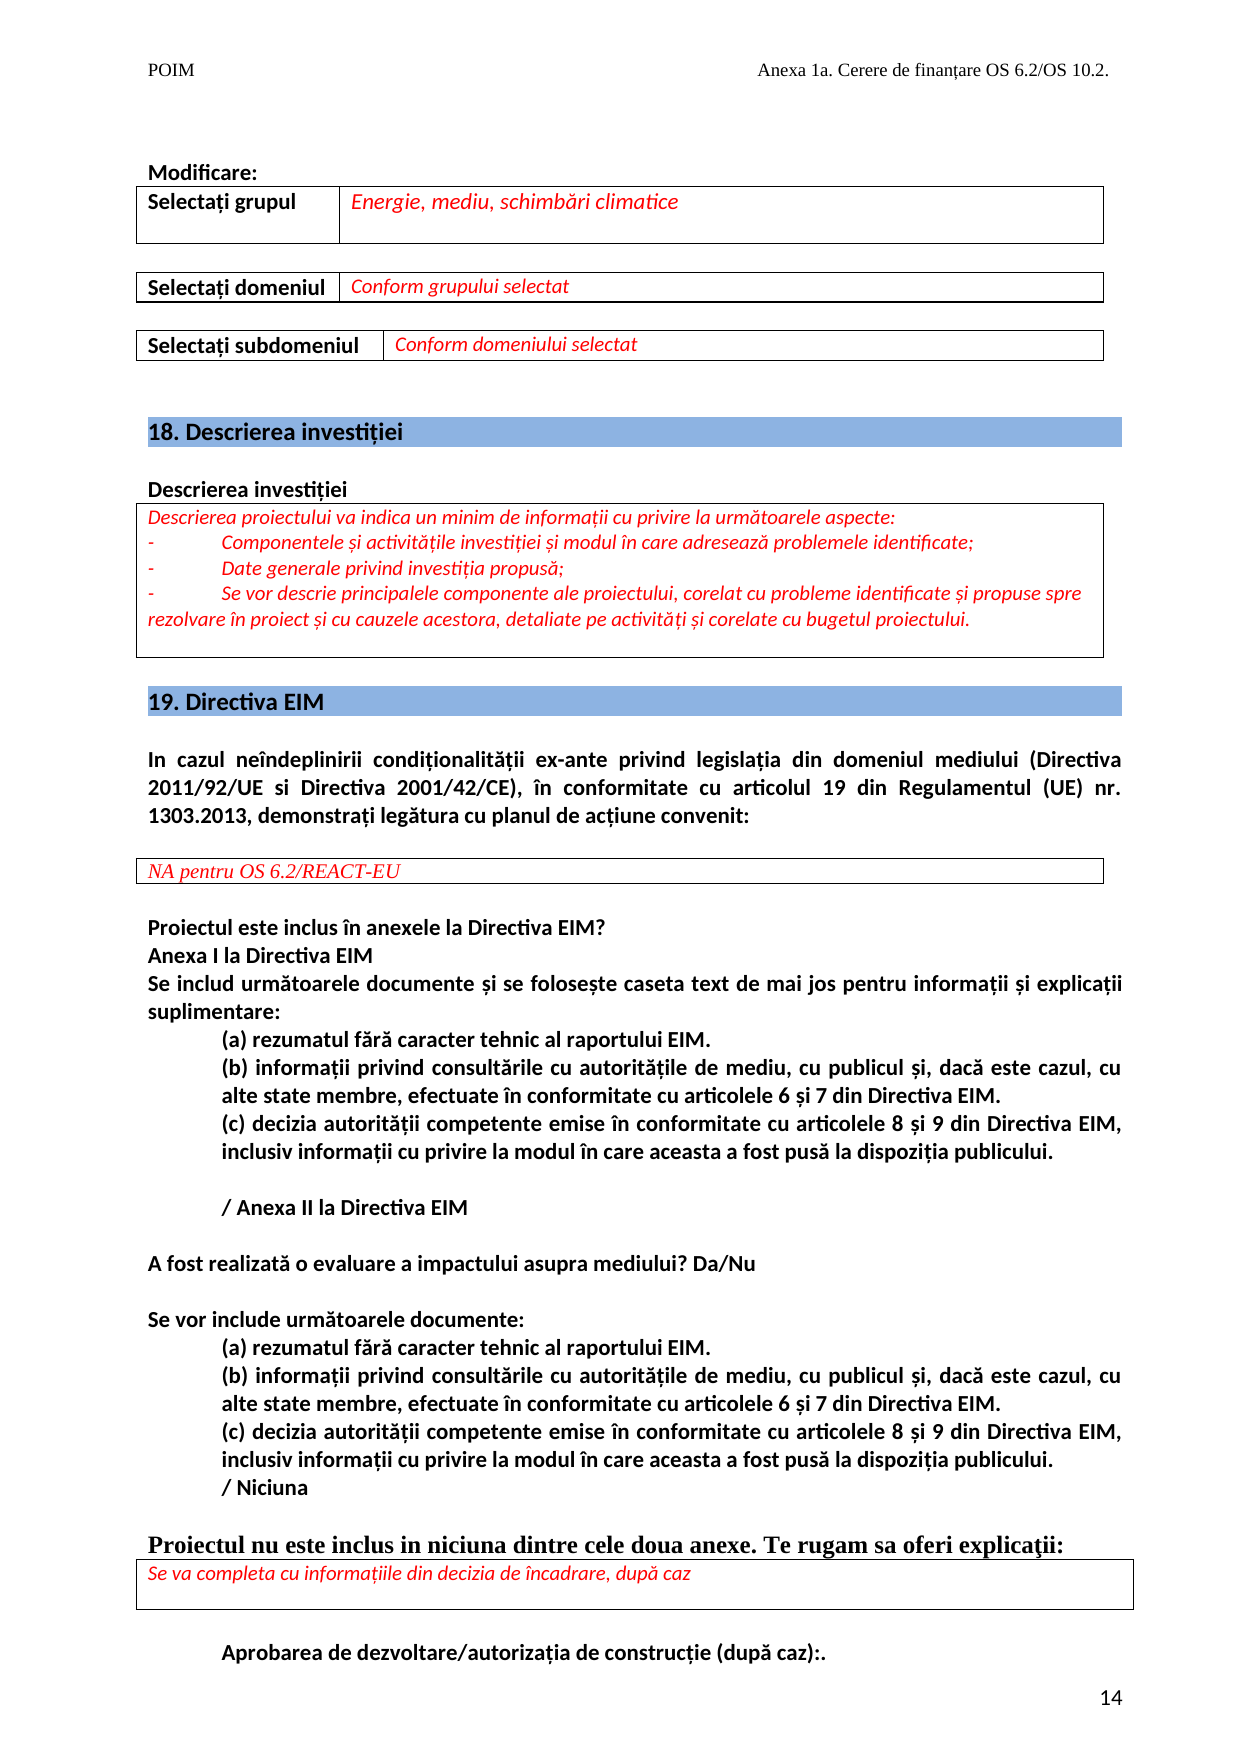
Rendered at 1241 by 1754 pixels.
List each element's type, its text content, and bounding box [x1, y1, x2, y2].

text (b) informaţii privind consultările cu autorităţile de mediu, cu publicul şi, dacă este cazul, cu alte state membre, efectuate în conformitate cu articolele 6 şi 7 din Directiva EIM. [221, 1053, 1122, 1109]
text Proiectul este inclus în anexele la Directiva EIM? [148, 913, 1122, 941]
text Aprobarea de dezvoltare/autorizaţia de construcţie (după caz):. [221, 1638, 1122, 1666]
text 19. Directiva EIM [148, 686, 1122, 716]
table_header NA pentru OS 6.2/REACT-EU [137, 859, 1103, 883]
text / Anexa II la Directiva EIM [221, 1193, 1122, 1221]
table_header Selectați grupul [137, 187, 339, 243]
text (a) rezumatul fără caracter tehnic al raportului EIM. [221, 1025, 1122, 1053]
text Modificare: [148, 158, 1122, 186]
text A fost realizată o evaluare a impactului asupra mediului? Da/Nu [148, 1249, 1122, 1277]
text (c) decizia autorităţii competente emise în conformitate cu articolele 8 şi 9 din Directiva EIM, inclusiv informaţii cu privire la modul în care aceasta a fost pusă la dispoziţia publicului. [221, 1417, 1122, 1473]
text Descrierea investiției [148, 475, 1122, 503]
text Se vor include următoarele documente: [148, 1305, 1122, 1333]
text Anexa I la Directiva EIM [148, 941, 1122, 969]
table_header Selectați subdomeniul [137, 331, 383, 359]
table_header Conform domeniului selectat [384, 331, 1103, 359]
text (c) decizia autorităţii competente emise în conformitate cu articolele 8 şi 9 din Directiva EIM, inclusiv informaţii cu privire la modul în care aceasta a fost pusă la dispoziţia publicului. [221, 1109, 1122, 1165]
text In cazul neîndeplinirii condiţionalităţii ex-ante privind legislaţia din domeniul mediului (Directiva 2011/92/UE si Directiva 2001/42/CE), în conformitate cu articolul 19 din Regulamentul (UE) nr. 1303.2013, demonstraţi legătura cu planul de acţiune convenit: [148, 745, 1122, 829]
subtitle 18. Descrierea investiției [148, 417, 1122, 447]
text (b) informaţii privind consultările cu autorităţile de mediu, cu publicul şi, dacă este cazul, cu alte state membre, efectuate în conformitate cu articolele 6 şi 7 din Directiva EIM. [221, 1361, 1122, 1417]
table_header Descrierea proiectului va indica un minim de informaţii cu privire la următoarele aspecte: - Componentele și activitățile investiției și modul în care adresează problemele identificate; - Date generale privind investiția propusă; - Se vor descrie principalele componente ale proiectului, corelat cu probleme identificate și propuse spre rezolvare în proiect și cu cauzele acestora, detaliate pe activități și corelate cu bugetul proiectului. [137, 504, 1103, 657]
text Se includ următoarele documente şi se foloseşte caseta text de mai jos pentru informaţii şi explicaţii suplimentare: [148, 969, 1122, 1025]
table_header Selectați domeniul [137, 273, 339, 301]
table_header Energie, mediu, schimbări climatice [340, 187, 1103, 243]
text / Niciuna [221, 1473, 1122, 1501]
text Proiectul nu este inclus in niciuna dintre cele doua anexe. Te rugam sa oferi explicaţii: [148, 1530, 1122, 1559]
text (a) rezumatul fără caracter tehnic al raportului EIM. [221, 1333, 1122, 1361]
table_header Conform grupului selectat [340, 273, 1103, 301]
table_header Se va completa cu informaţiile din decizia de încadrare, după caz [137, 1560, 1133, 1609]
